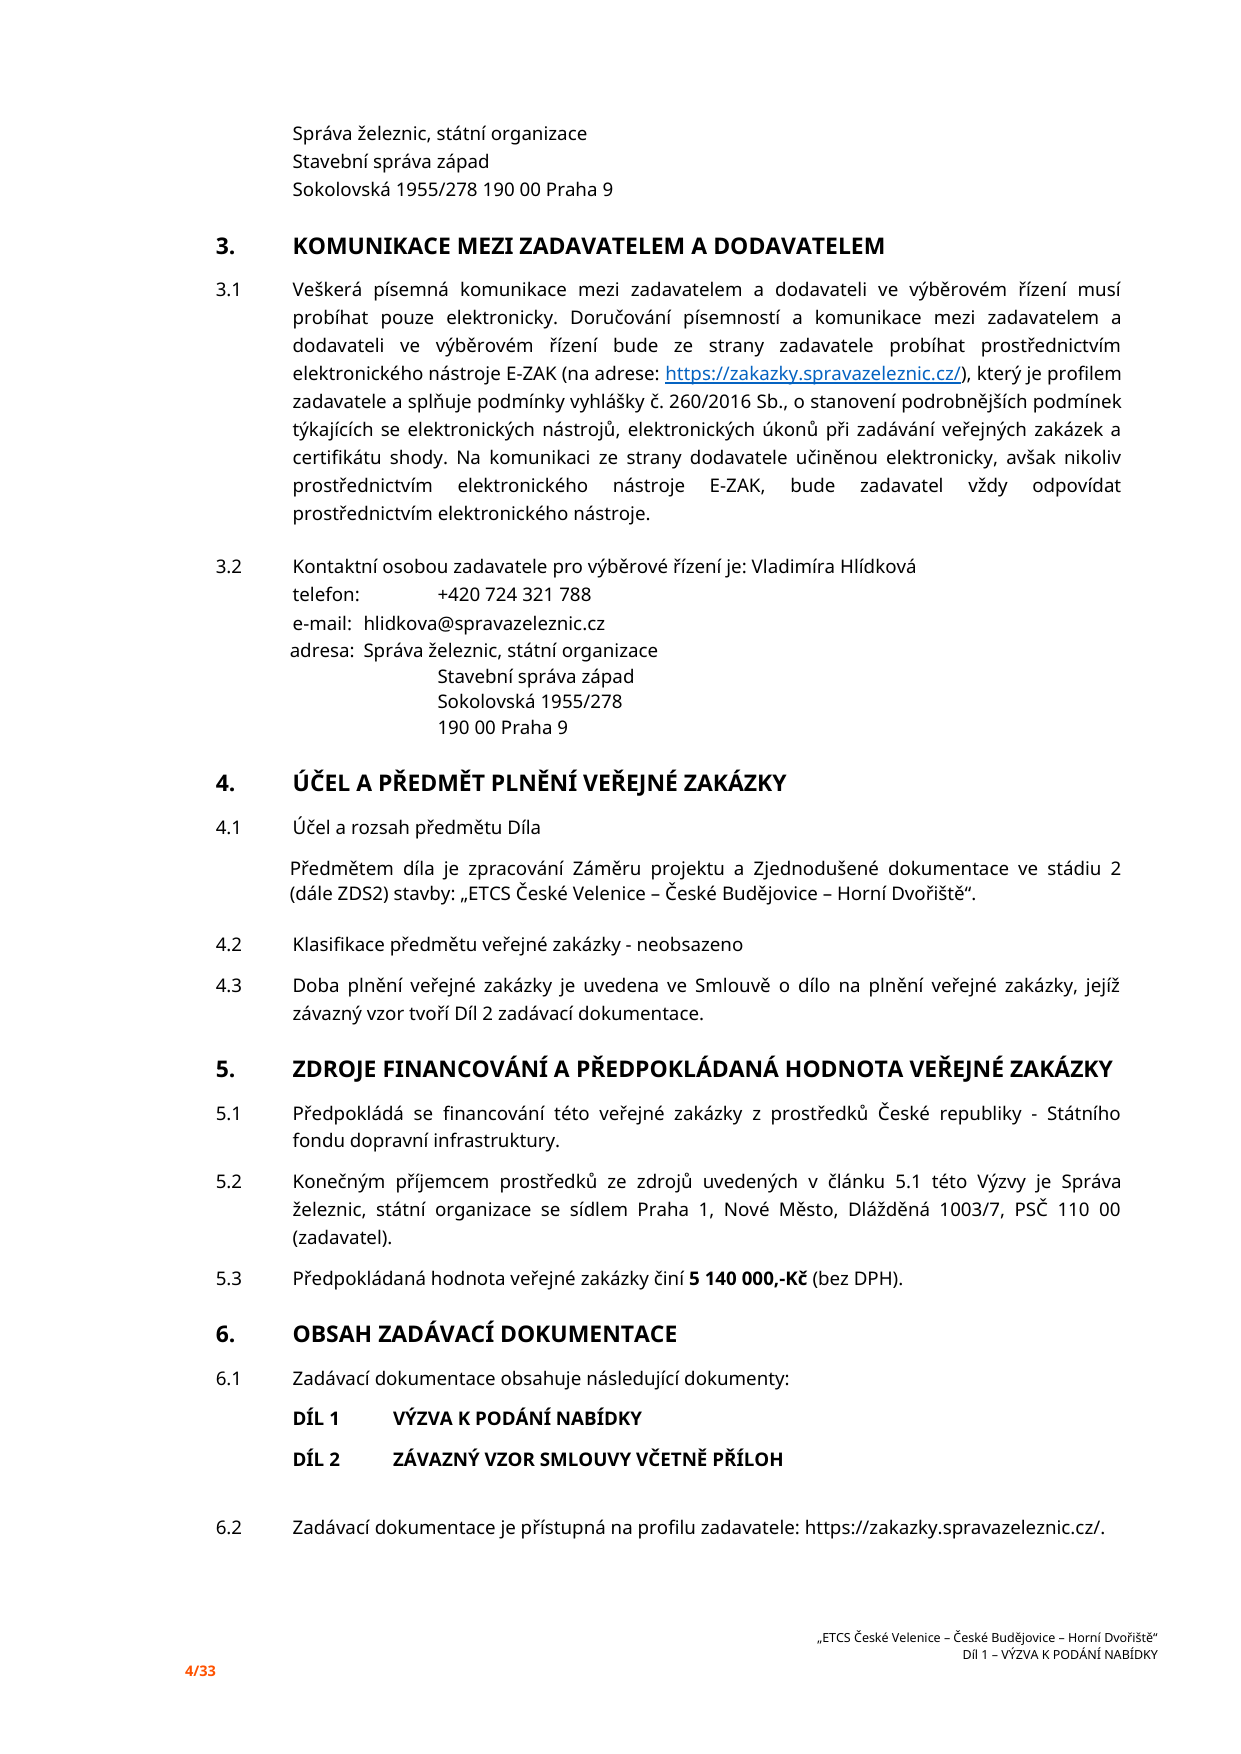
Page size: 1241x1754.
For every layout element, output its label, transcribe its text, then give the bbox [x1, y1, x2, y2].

text KOMUNIKACE MEZI ZADAVATELEM a DODAVATELEM [216, 230, 1122, 261]
text Konečným příjemcem prostředků ze zdrojů uvedených v článku 5.1 této Výzvy je Správa železnic, státní organizace se sídlem Praha 1, Nové Město, Dlážděná 1003/7, PSČ 110 00 (zadavatel). [216, 1168, 1122, 1250]
text Stavební správa západ [216, 663, 1122, 689]
text Stavební správa západ [292, 149, 1122, 174]
text Správa železnic, státní organizace [292, 121, 1122, 146]
text telefon: +420 724 321 788 [292, 582, 1122, 607]
text Klasifikace předmětu veřejné zakázky - neobsazeno [216, 931, 1122, 957]
text Účel a rozsah předmětu Díla [216, 814, 1122, 840]
text 190 00 Praha 9 [292, 714, 1122, 740]
text Sokolovská 1955/278 [216, 689, 1122, 714]
text DÍL 2 ZÁVAZNÝ VZOR SMLOUVY VČETNĚ PŘÍLOH [292, 1446, 1122, 1471]
text adresa: Správa železnic, státní organizace [216, 638, 1122, 663]
text OBSAH ZADÁVACÍ DOKUMENTACE [216, 1318, 1122, 1349]
text DÍL 1 VÝZVA K PODÁNÍ NABÍDKY [292, 1405, 1122, 1431]
text Kontaktní osobou zadavatele pro výběrové řízení je: Vladimíra Hlídková [216, 554, 1122, 579]
text Veškerá písemná komunikace mezi zadavatelem a dodavateli ve výběrovém řízení musí probíhat pouze elektronicky. Doručování písemností a komunikace mezi zadavatelem a dodavateli ve výběrovém řízení bude ze strany zadavatele probíhat prostřednictvím elektronického nástroje E-ZAK (na adrese: https://zakazky.spravazeleznic.cz/), který je profilem zadavatele a splňuje podmínky vyhlášky č. 260/2016 Sb., o stanovení podrobnějších podmínek týkajících se elektronických nástrojů, elektronických úkonů při zadávání veřejných zakázek a certifikátu shody. Na komunikaci ze strany dodavatele učiněnou elektronicky, avšak nikoliv prostřednictvím elektronického nástroje E-ZAK, bude zadavatel vždy odpovídat prostřednictvím elektronického nástroje. [216, 277, 1122, 526]
text ZDROJE FINANCOVÁNÍ A PŘEDPOKLÁDANÁ HODNOTA VEŘEJNÉ ZAKÁZKY [216, 1053, 1122, 1084]
text Sokolovská 1955/278 190 00 Praha 9 [292, 177, 1122, 202]
text Předmětem díla je zpracování Záměru projektu a Zjednodušené dokumentace ve stádiu 2 (dále ZDS2) stavby: „ETCS České Velenice – České Budějovice – Horní Dvořiště“. [289, 855, 1122, 906]
text e-mail: hlidkova@spravazeleznic.cz [292, 610, 1122, 635]
text Předpokládá se financování této veřejné zakázky z prostředků České republiky - Státního fondu dopravní infrastruktury. [216, 1100, 1122, 1153]
text Zadávací dokumentace je přístupná na profilu zadavatele: https://zakazky.spravazeleznic.cz/. [216, 1514, 1122, 1540]
text Předpokládaná hodnota veřejné zakázky činí 5 140 000,-Kč (bez DPH). [216, 1265, 1122, 1290]
text Doba plnění veřejné zakázky je uvedena ve Smlouvě o dílo na plnění veřejné zakázky, jejíž závazný vzor tvoří Díl 2 zadávací dokumentace. [216, 972, 1122, 1025]
text ÚČEL A PŘEDMĚT PLNĚNÍ VEŘEJNÉ ZAKÁZKY [216, 767, 1122, 799]
text Zadávací dokumentace obsahuje následující dokumenty: [216, 1365, 1122, 1390]
